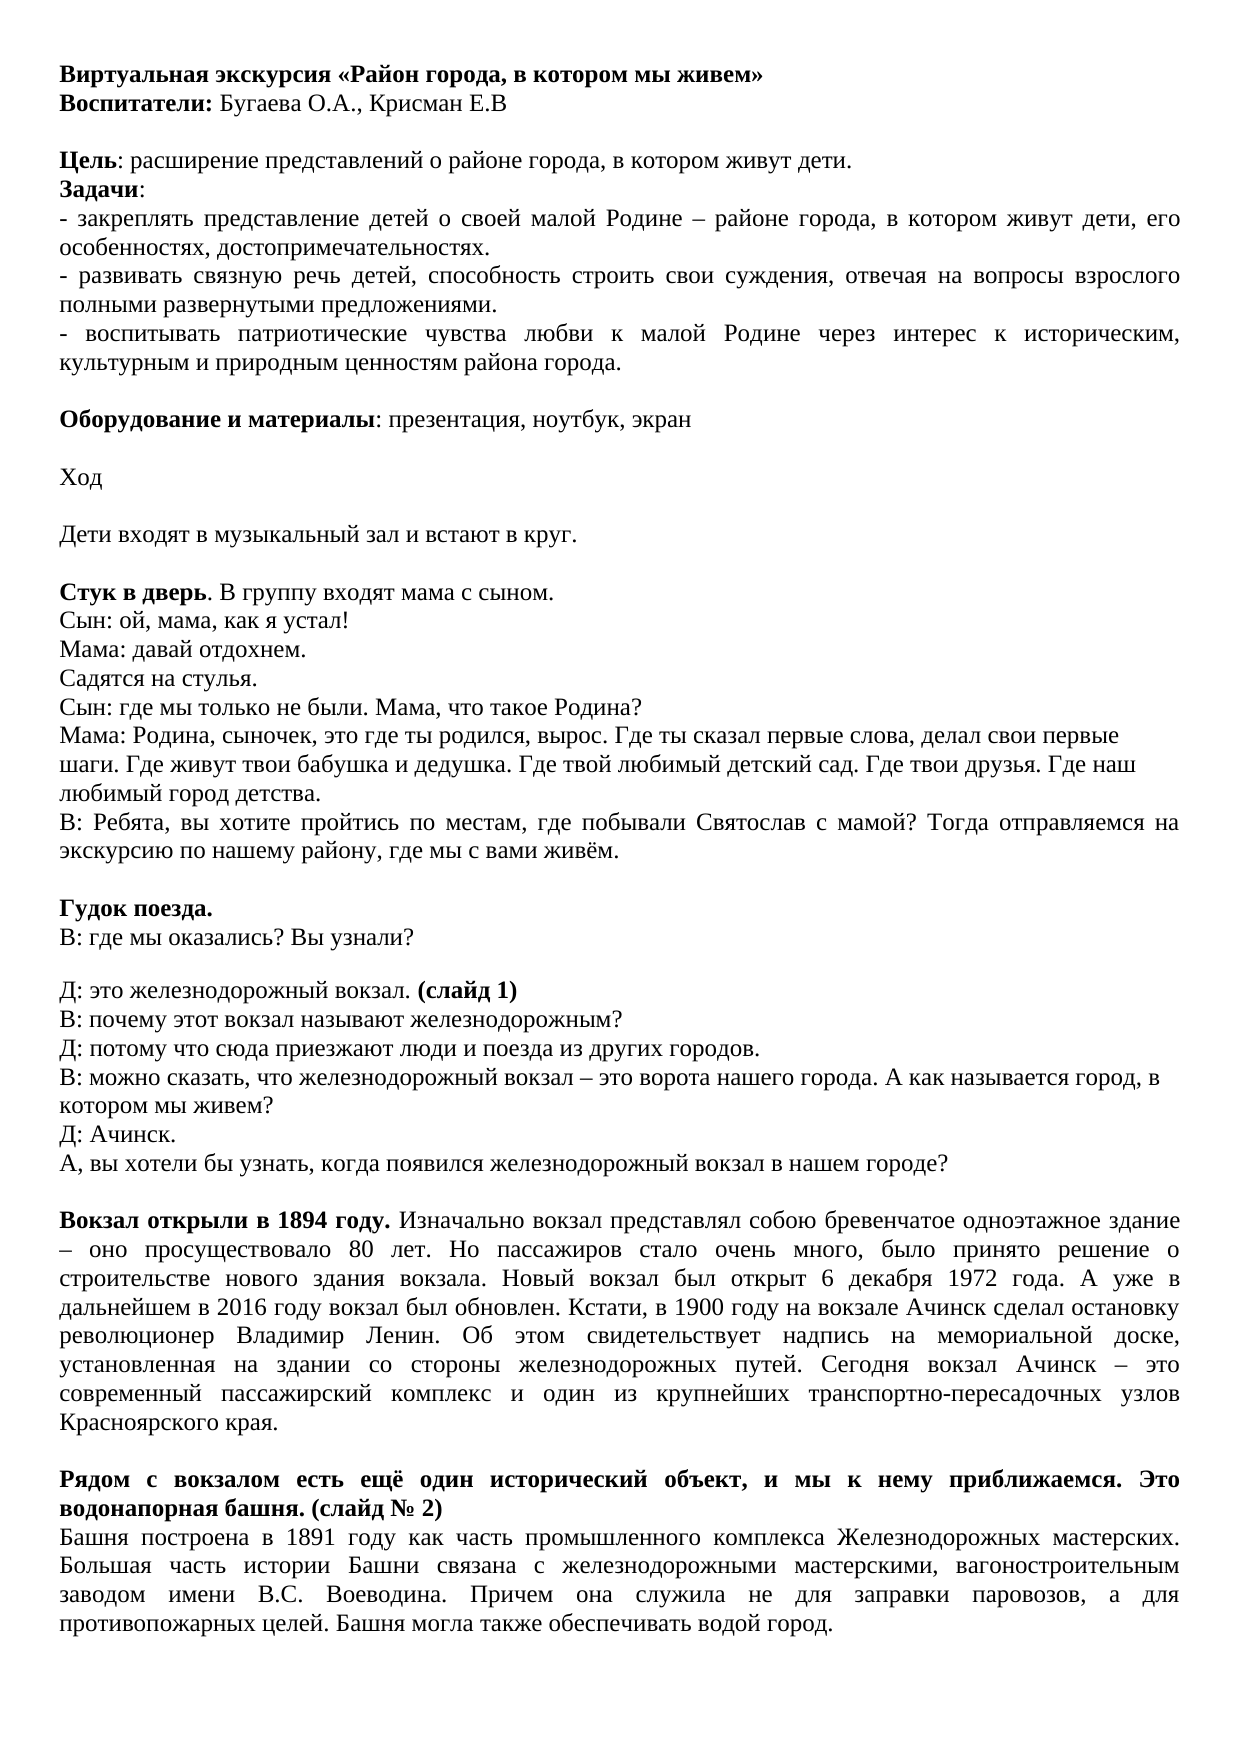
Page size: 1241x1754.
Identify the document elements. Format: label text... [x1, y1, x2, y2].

text Виртуальная экскурсия «Район города, в котором мы живем» [59, 59, 1181, 88]
text Вокзал открыли в 1894 году. Изначально вокзал представлял собою бревенчатое одноэтажное здание – оно просуществовало 80 лет. Но пассажиров стало очень много, было принято решение о строительстве нового здания вокзала. Новый вокзал был открыт 6 декабря 1972 года. А уже в дальнейшем в 2016 году вокзал был обновлен. Кстати, в 1900 году на вокзале Ачинск сделал остановку революционер Владимир Ленин. Об этом свидетельствует надпись на мемориальной доске, установленная на здании со стороны железнодорожных путей. Сегодня вокзал Ачинск – это современный пассажирский комплекс и один из крупнейших транспортно-пересадочных узлов Красноярского края. [59, 1205, 1181, 1435]
text Д: Ачинск. [59, 1119, 1181, 1148]
text Рядом с вокзалом есть ещё один исторический объект, и мы к нему приближаемся. Это водонапорная башня. (слайд № 2) [59, 1464, 1181, 1522]
text - воспитывать патриотические чувства любви к малой Родине через интерес к историческим, культурным и природным ценностям района города. [59, 318, 1181, 375]
text Д: это железнодорожный вокзал. (слайд 1) [59, 975, 1181, 1004]
text В: Ребята, вы хотите пройтись по местам, где побывали Святослав с мамой? Тогда отправляемся на экскурсию по нашему району, где мы с вами живём. [59, 807, 1181, 864]
text Д: потому что сюда приезжают люди и поезда из других городов. [59, 1033, 1181, 1062]
text Гудок поезда. [59, 893, 1181, 922]
text Мама: давай отдохнем. [59, 634, 1181, 663]
text Сын: ой, мама, как я устал! [59, 605, 1181, 634]
text Воспитатели: Бугаева О.А., Крисман Е.В [59, 88, 1181, 117]
text Башня построена в 1891 году как часть промышленного комплекса Железнодорожных мастерских. Большая часть истории Башни связана с железнодорожными мастерскими, вагоностроительным заводом имени В.С. Воеводина. Причем она служила не для заправки паровозов, а для противопожарных целей. Башня могла также обеспечивать водой город. [59, 1522, 1181, 1637]
text Ход [59, 462, 1181, 490]
text - закреплять представление детей о своей малой Родине – районе города, в котором живут дети, его особенностях, достопримечательностях. [59, 203, 1181, 260]
text Цель: расширение представлений о районе города, в котором живут дети. [59, 145, 1181, 174]
text Садятся на стулья. [59, 663, 1181, 692]
text - развивать связную речь детей, способность строить свои суждения, отвечая на вопросы взрослого полными развернутыми предложениями. [59, 260, 1181, 318]
text А, вы хотели бы узнать, когда появился железнодорожный вокзал в нашем городе? [59, 1148, 1181, 1177]
text Сын: где мы только не были. Мама, что такое Родина? [59, 692, 1181, 720]
text В: где мы оказались? Вы узнали? [59, 922, 1181, 950]
text Задачи: [59, 174, 1181, 203]
text В: можно сказать, что железнодорожный вокзал – это ворота нашего города. А как называется город, в котором мы живем? [59, 1062, 1181, 1119]
text Мама: Родина, сыночек, это где ты родился, вырос. Где ты сказал первые слова, делал свои первые шаги. Где живут твои бабушка и дедушка. Где твой любимый детский сад. Где твои друзья. Где наш любимый город детства. [59, 720, 1181, 807]
text Стук в дверь. В группу входят мама с сыном. [59, 577, 1181, 605]
text Оборудование и материалы: презентация, ноутбук, экран [59, 404, 1181, 433]
text В: почему этот вокзал называют железнодорожным? [59, 1004, 1181, 1033]
text Дети входят в музыкальный зал и встают в круг. [59, 519, 1181, 548]
